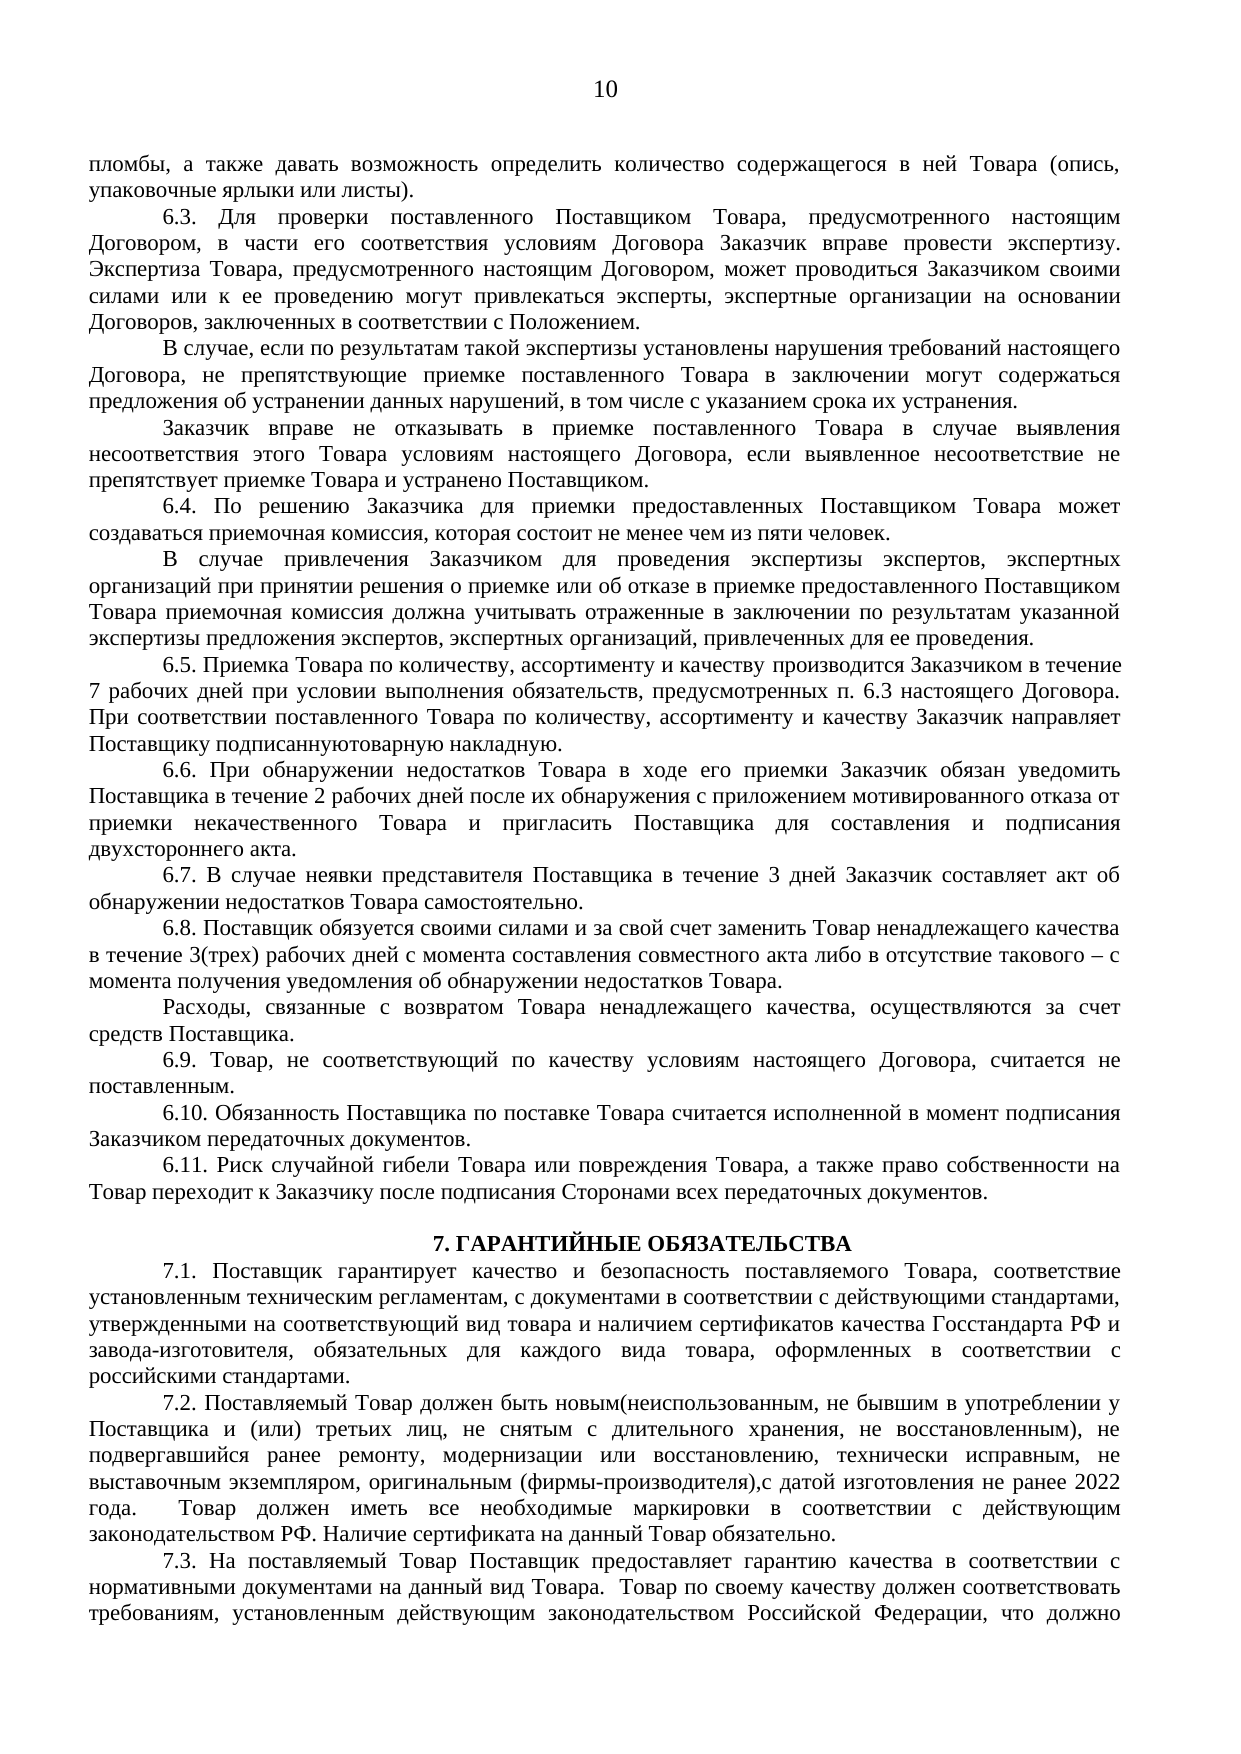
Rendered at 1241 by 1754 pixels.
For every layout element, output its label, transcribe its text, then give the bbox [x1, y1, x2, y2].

text 6.3. Для проверки поставленного Поставщиком Товара, предусмотренного настоящим Договором, в части его соответствия условиям Договора Заказчик вправе провести экспертизу. Экспертиза Товара, предусмотренного настоящим Договором, может проводиться Заказчиком своими силами или к ее проведению могут привлекаться эксперты, экспертные организации на основании Договоров, заключенных в соответствии с Положением. [88, 203, 1122, 334]
text В случае привлечения Заказчиком для проведения экспертизы экспертов, экспертных организаций при принятии решения о приемке или об отказе в приемке предоставленного Поставщиком Товара приемочная комиссия должна учитывать отраженные в заключении по результатам указанной экспертизы предложения экспертов, экспертных организаций, привлеченных для ее проведения. [88, 545, 1122, 651]
text 6.11. Риск случайной гибели Товара или повреждения Товара, а также право собственности на Товар переходит к Заказчику после подписания Сторонами всех передаточных документов. [88, 1151, 1122, 1204]
text 6.5. Приемка Товара по количеству, ассортименту и качеству производится Заказчиком в течение 7 рабочих дней при условии выполнения обязательств, предусмотренных п. 6.3 настоящего Договора. При соответствии поставленного Товара по количеству, ассортименту и качеству Заказчик направляет Поставщику подписаннуютоварную накладную. [88, 651, 1122, 756]
text 6.7. В случае неявки представителя Поставщика в течение 3 дней Заказчик составляет акт об обнаружении недостатков Товара самостоятельно. [88, 862, 1122, 914]
text 6.8. Поставщик обязуется своими силами и за свой счет заменить Товар ненадлежащего качества в течение 3(трех) рабочих дней с момента составления совместного акта либо в отсутствие такового – с момента получения уведомления об обнаружении недостатков Товара. [88, 914, 1122, 993]
text 6.4. По решению Заказчика для приемки предоставленных Поставщиком Товара может создаваться приемочная комиссия, которая состоит не менее чем из пяти человек. [88, 493, 1122, 545]
text 7.1. Поставщик гарантирует качество и безопасность поставляемого Товара, соответствие установленным техническим регламентам, с документами в соответствии с действующими стандартами, утвержденными на соответствующий вид товара и наличием сертификатов качества Госстандарта РФ и завода-изготовителя, обязательных для каждого вида товара, оформленных в соответствии с российскими стандартами. [88, 1257, 1122, 1389]
text 6.10. Обязанность Поставщика по поставке Товара считается исполненной в момент подписания Заказчиком передаточных документов. [88, 1099, 1122, 1151]
text 7. ГАРАНТИЙНЫЕ ОБЯЗАТЕЛЬСТВА [88, 1231, 1122, 1257]
text 7.2. Поставляемый Товар должен быть новым(неиспользованным, не бывшим в употреблении у Поставщика и (или) третьих лиц, не снятым с длительного хранения, не восстановленным), не подвергавшийся ранее ремонту, модернизации или восстановлению, технически исправным, не выставочным экземпляром, оригинальным (фирмы-производителя),с датой изготовления не ранее 2022 года. Товар должен иметь все необходимые маркировки в соответствии с действующим законодательством РФ. Наличие сертификата на данный Товар обязательно. [88, 1389, 1122, 1547]
text Заказчик вправе не отказывать в приемке поставленного Товара в случае выявления несоответствия этого Товара условиям настоящего Договора, если выявленное несоответствие не препятствует приемке Товара и устранено Поставщиком. [88, 413, 1122, 493]
text В случае, если по результатам такой экспертизы установлены нарушения требований настоящего Договора, не препятствующие приемке поставленного Товара в заключении могут содержаться предложения об устранении данных нарушений, в том числе с указанием срока их устранения. [88, 334, 1122, 413]
text 6.6. При обнаружении недостатков Товара в ходе его приемки Заказчик обязан уведомить Поставщика в течение 2 рабочих дней после их обнаружения с приложением мотивированного отказа от приемки некачественного Товара и пригласить Поставщика для составления и подписания двухстороннего акта. [88, 756, 1122, 862]
text 6.9. Товар, не соответствующий по качеству условиям настоящего Договора, считается не поставленным. [88, 1046, 1122, 1099]
text Расходы, связанные с возвратом Товара ненадлежащего качества, осуществляются за счет средств Поставщика. [88, 993, 1122, 1046]
